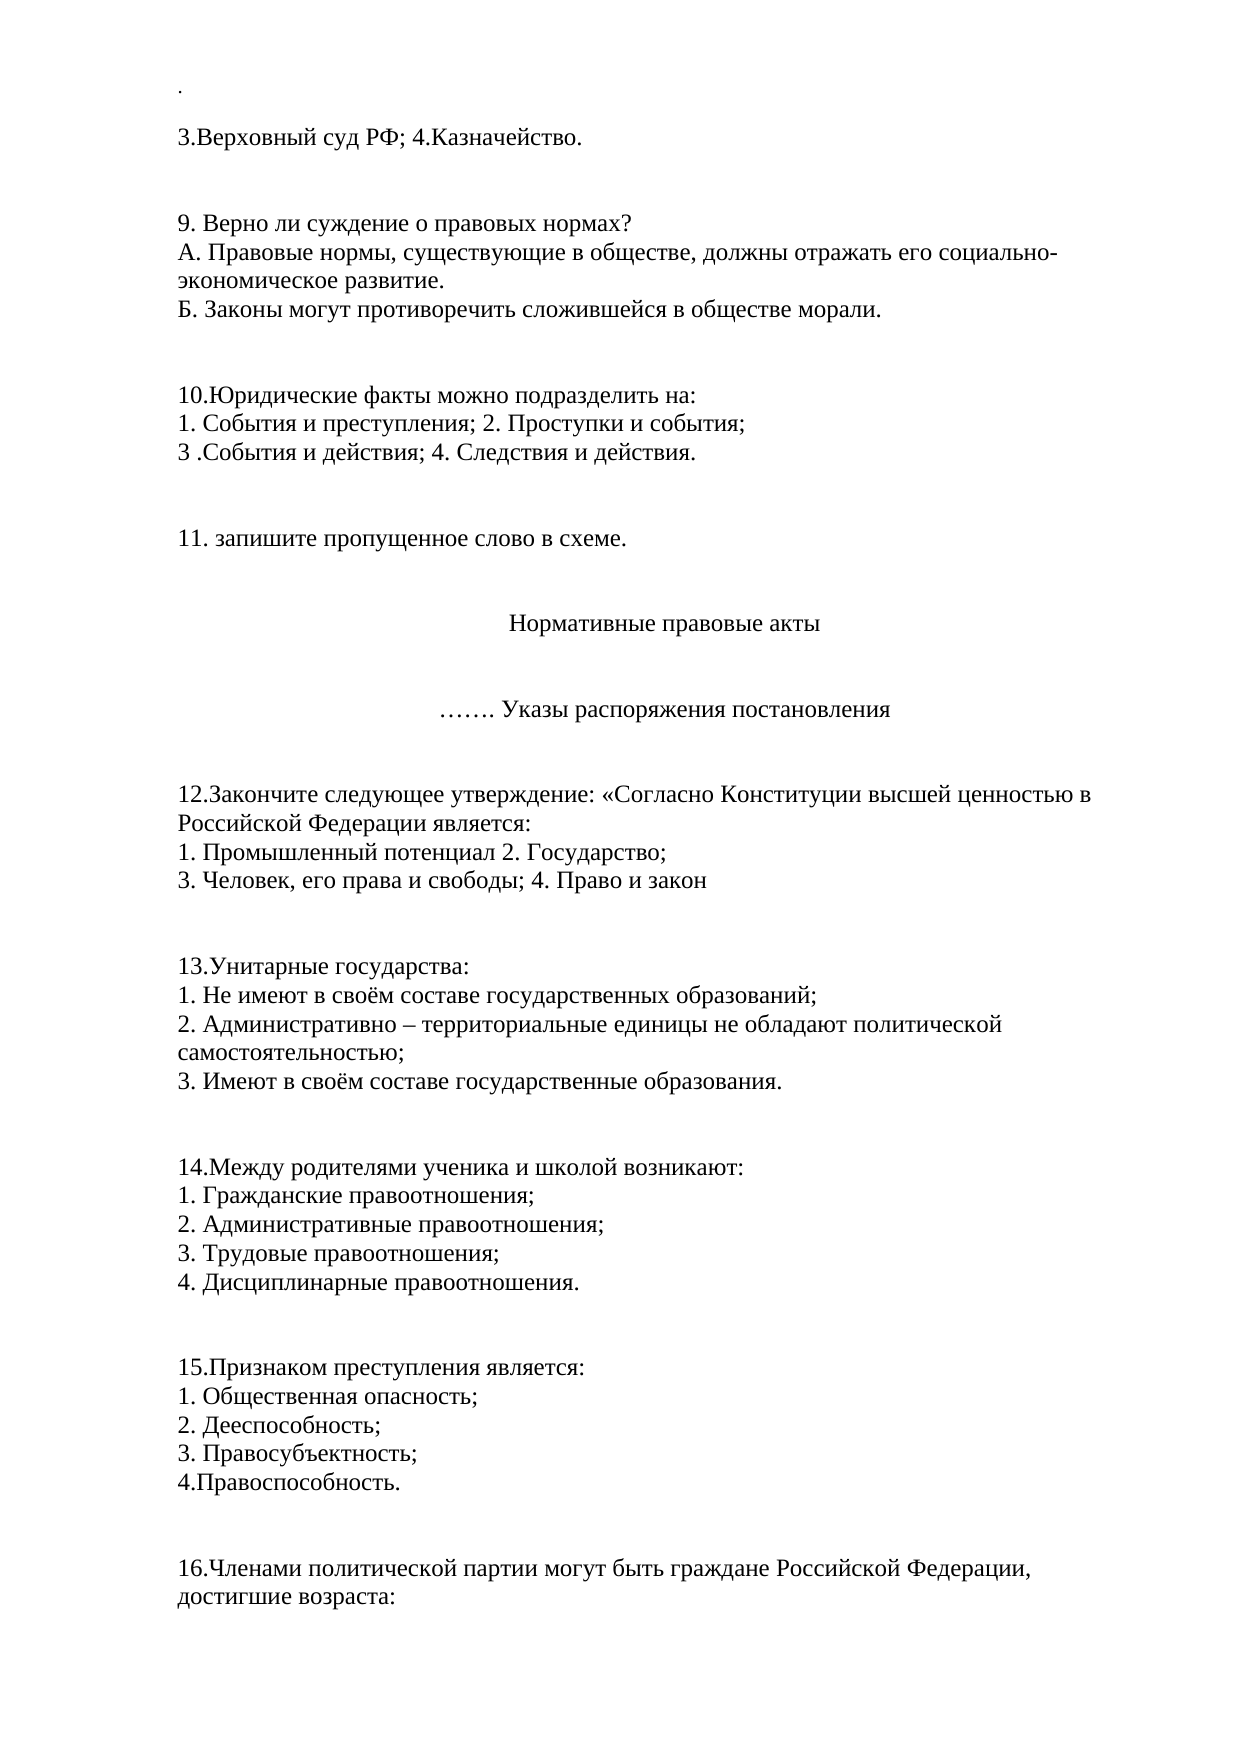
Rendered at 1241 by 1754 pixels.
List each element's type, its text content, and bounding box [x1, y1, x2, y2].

text 2. Административно – территориальные единицы не обладают политической самостоятельностью; [177, 1009, 1152, 1066]
text 9. Верно ли суждение о правовых нормах? [177, 208, 1152, 237]
text Нормативные правовые акты [177, 608, 1152, 637]
text 4. Дисциплинарные правоотношения. [177, 1267, 1152, 1295]
text 3. Правосубъектность; [177, 1438, 1152, 1467]
text 1. Гражданские правоотношения; [177, 1180, 1152, 1209]
text 13.Унитарные государства: [177, 951, 1152, 980]
text 1. События и преступления; 2. Проступки и события; [177, 408, 1152, 437]
text Б. Законы могут противоречить сложившейся в обществе морали. [177, 294, 1152, 323]
text 3. Человек, его права и свободы; 4. Право и закон [177, 866, 1152, 894]
text 1. Общественная опасность; [177, 1381, 1152, 1410]
text 3. Трудовые правоотношения; [177, 1238, 1152, 1267]
text 1. Не имеют в своём составе государственных образований; [177, 980, 1152, 1009]
text ……. Указы распоряжения постановления [177, 694, 1152, 723]
text 4.Правоспособность. [177, 1467, 1152, 1496]
text 3 .События и действия; 4. Следствия и действия. [177, 437, 1152, 466]
text 2. Дееспособность; [177, 1410, 1152, 1438]
text 3.Верховный суд РФ; 4.Казначейство. [177, 122, 1152, 151]
text А. Правовые нормы, существующие в обществе, должны отражать его социально-экономическое развитие. [177, 237, 1152, 294]
text 1. Промышленный потенциал 2. Государство; [177, 837, 1152, 866]
text 3. Имеют в своём составе государственные образования. [177, 1066, 1152, 1095]
text 11. запишите пропущенное слово в схеме. [177, 523, 1152, 552]
text 10.Юридические факты можно подразделить на: [177, 380, 1152, 408]
text 14.Между родителями ученика и школой возникают: [177, 1152, 1152, 1180]
text 12.Закончите следующее утверждение: «Согласно Конституции высшей ценностью в Российской Федерации является: [177, 779, 1152, 837]
text 15.Признаком преступления является: [177, 1352, 1152, 1381]
text 16.Членами политической партии могут быть граждане Российской Федерации, достигшие возраста: [177, 1553, 1152, 1610]
text 2. Административные правоотношения; [177, 1209, 1152, 1238]
